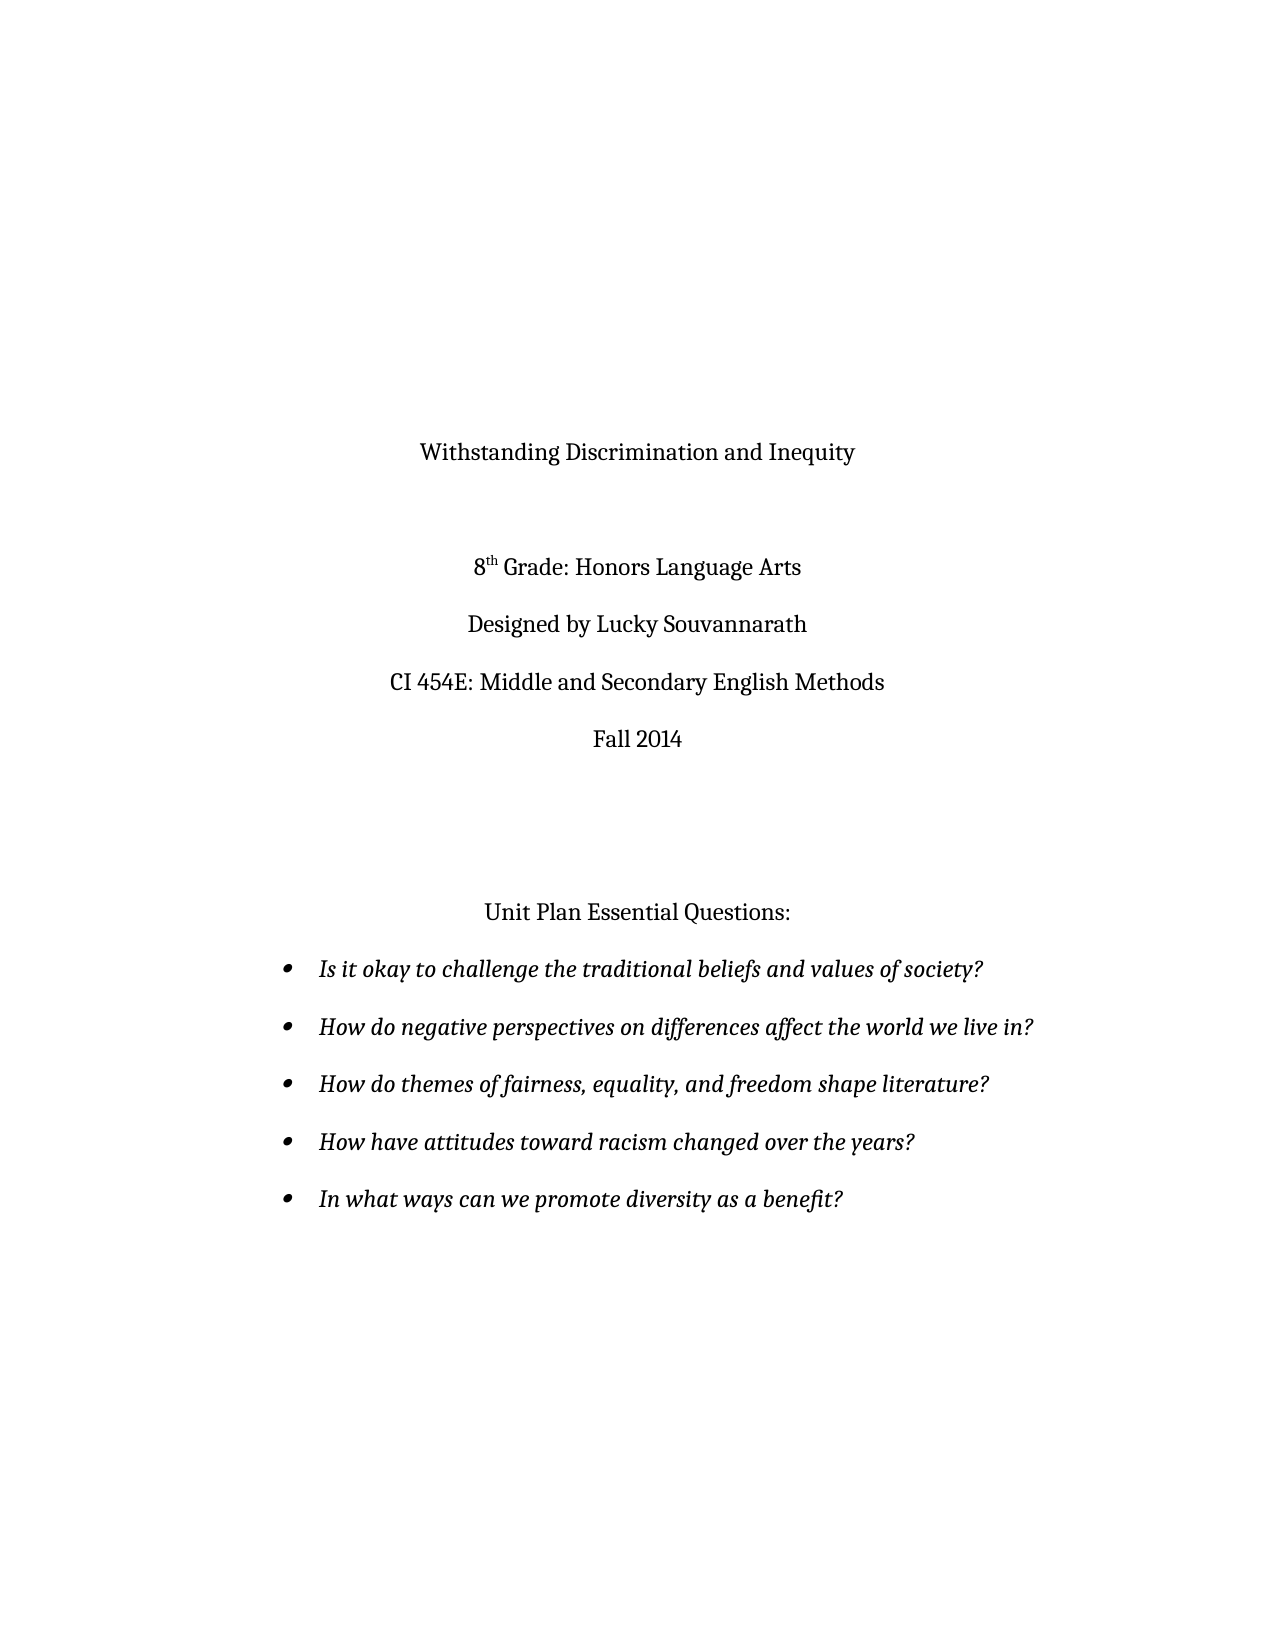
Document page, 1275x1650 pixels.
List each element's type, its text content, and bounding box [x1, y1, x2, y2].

list How do negative perspectives on differences affect the world we live in? [281, 1012, 1125, 1041]
text Withstanding Discrimination and Inequity [150, 437, 1125, 466]
text Fall 2014 [150, 725, 1125, 754]
text 8th Grade: Honors Language Arts [150, 552, 1125, 581]
list Is it okay to challenge the traditional beliefs and values of society? [281, 955, 1125, 984]
text CI 454E: Middle and Secondary English Methods [150, 667, 1125, 696]
list In what ways can we promote diversity as a benefit? [281, 1185, 1125, 1214]
list How have attitudes toward racism changed over the years? [281, 1127, 1125, 1156]
text Unit Plan Essential Questions: [150, 897, 1125, 926]
list How do themes of fairness, equality, and freedom shape literature? [281, 1070, 1125, 1099]
text Designed by Lucky Souvannarath [150, 610, 1125, 639]
